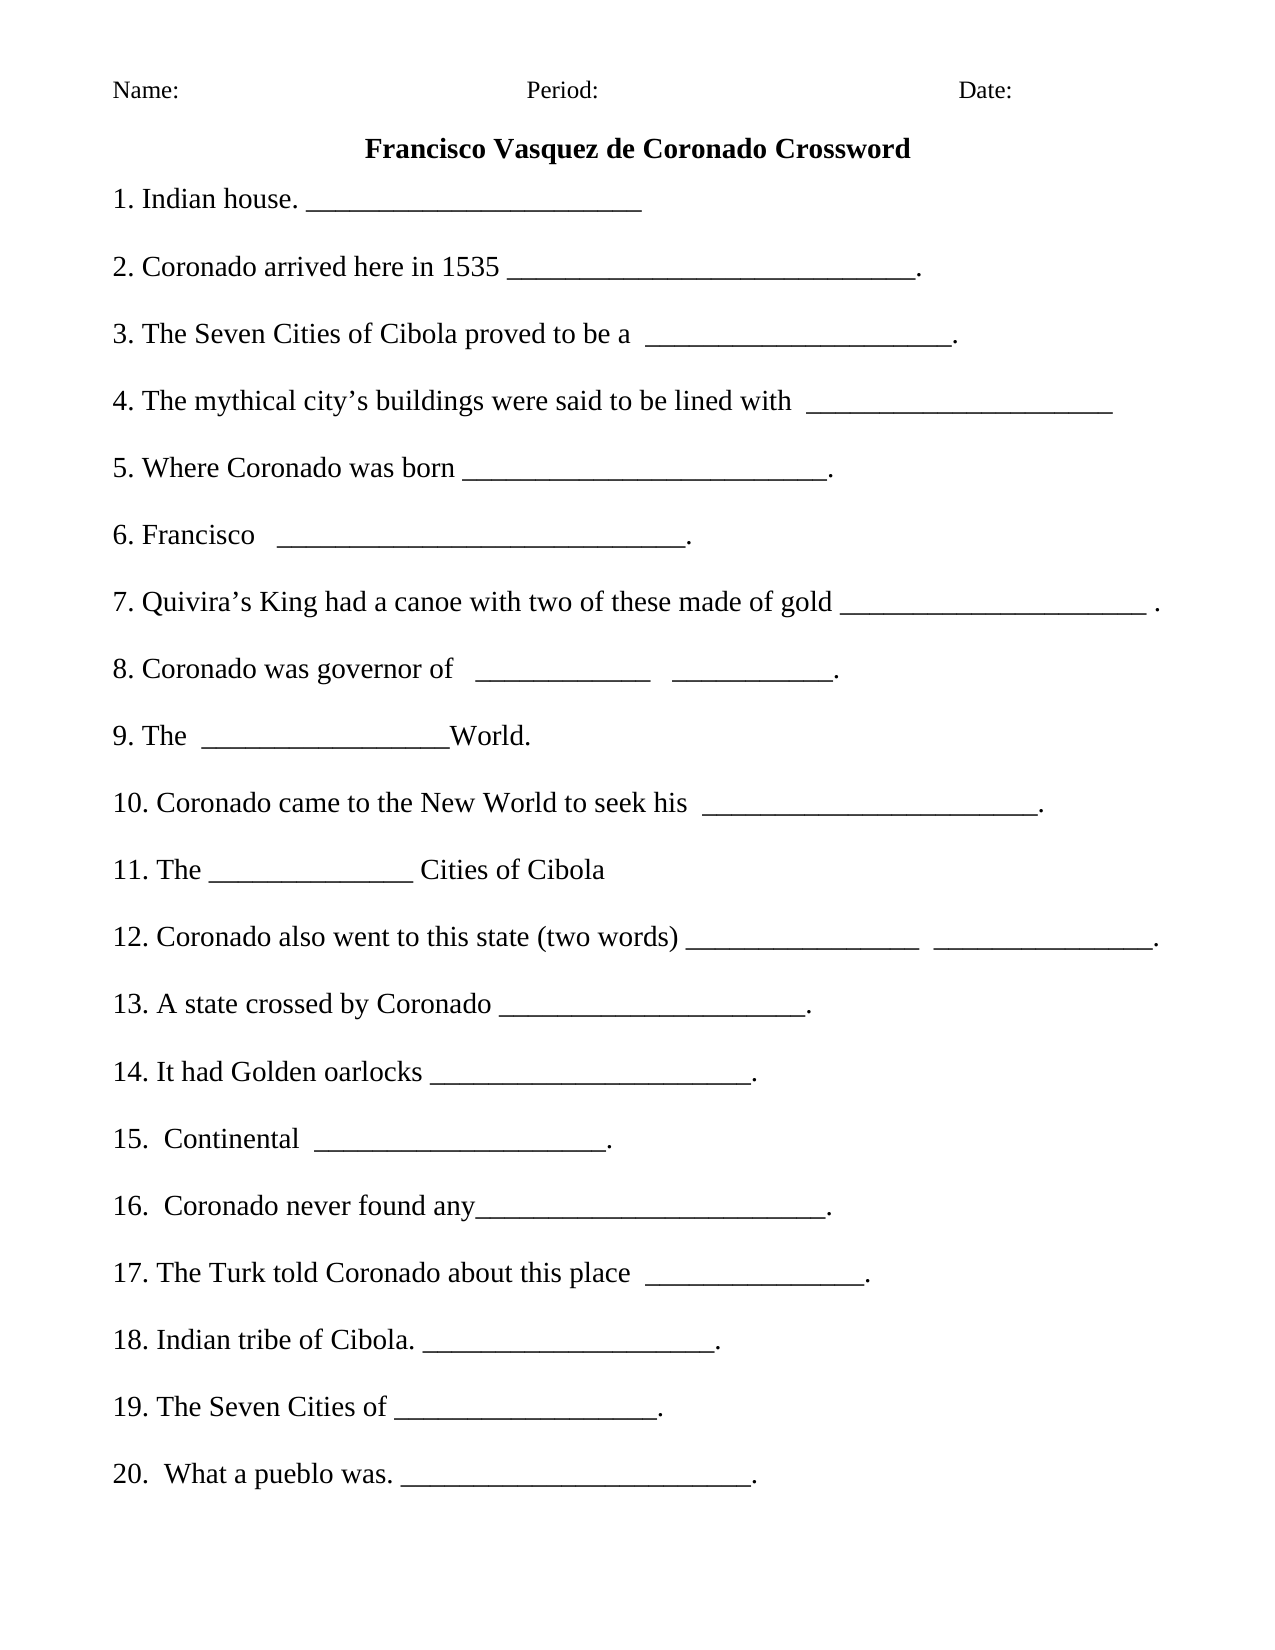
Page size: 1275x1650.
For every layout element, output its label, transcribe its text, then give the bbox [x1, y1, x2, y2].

text 7. Quivira’s King had a canoe with two of these made of gold _____________________ . [112, 584, 1162, 618]
text 18. Indian tribe of Cibola. ____________________. [112, 1322, 1162, 1356]
text 2. Coronado arrived here in 1535 ____________________________. [112, 249, 1162, 282]
text 5. Where Coronado was born _________________________. [112, 450, 1162, 483]
text 8. Coronado was governor of ____________ ___________. [112, 651, 1162, 685]
text 10. Coronado came to the New World to seek his _______________________. [112, 785, 1162, 819]
text 6. Francisco ____________________________. [112, 517, 1162, 551]
text 11. The ______________ Cities of Cibola [112, 852, 1162, 886]
text 1. Indian house. _______________________ [112, 182, 1162, 215]
text 15. Continental ____________________. [112, 1121, 1162, 1154]
text 16. Coronado never found any________________________. [112, 1188, 1162, 1221]
text 9. The _________________World. [112, 718, 1162, 752]
text 17. The Turk told Coronado about this place _______________. [112, 1255, 1162, 1288]
text Francisco Vasquez de Coronado Crossword [112, 131, 1162, 165]
text 20. What a pueblo was. ________________________. [112, 1456, 1162, 1490]
text 3. The Seven Cities of Cibola proved to be a _____________________. [112, 316, 1162, 349]
text 4. The mythical city’s buildings were said to be lined with _____________________ [112, 383, 1162, 416]
text 12. Coronado also went to this state (two words) ________________ _______________. [112, 919, 1162, 953]
text 13. A state crossed by Coronado _____________________. [112, 987, 1162, 1020]
text 14. It had Golden oarlocks ______________________. [112, 1054, 1162, 1087]
text 19. The Seven Cities of __________________. [112, 1389, 1162, 1423]
